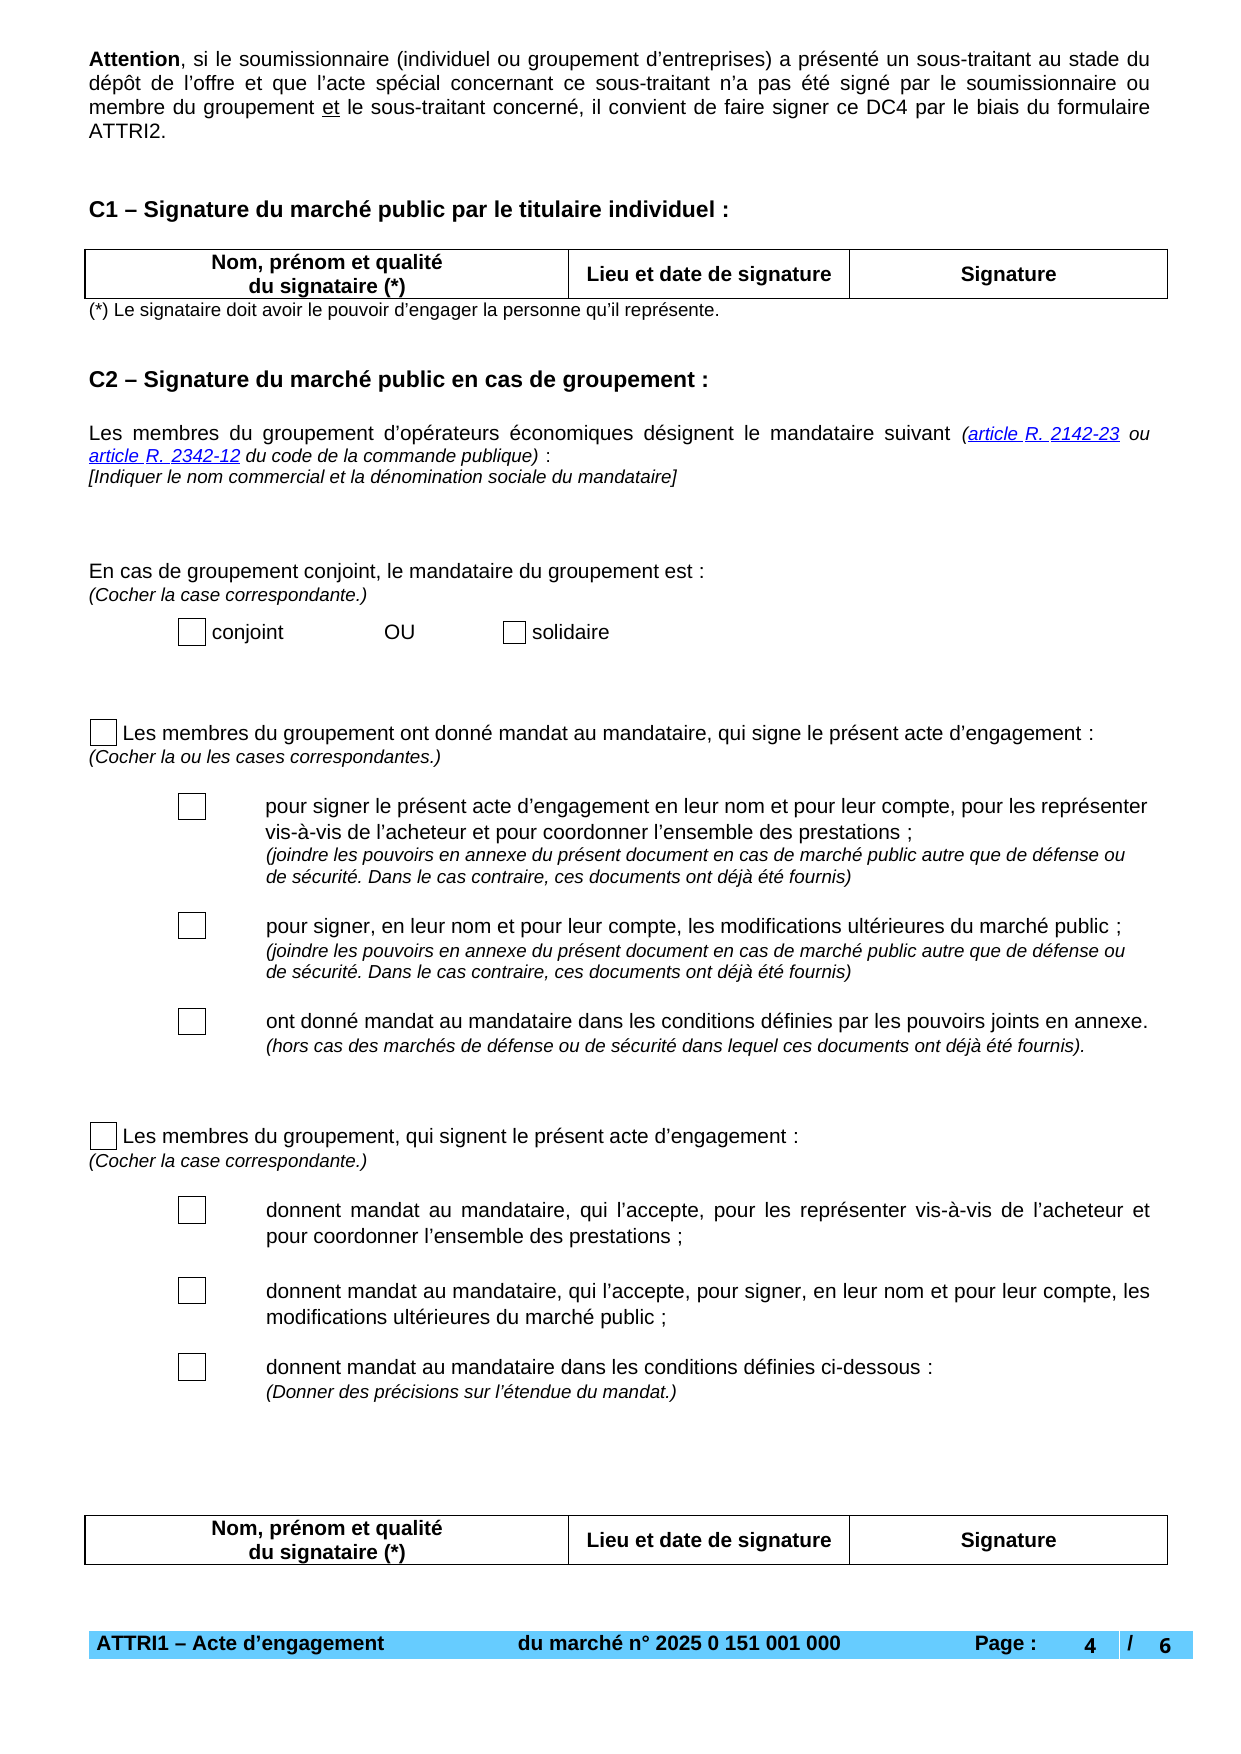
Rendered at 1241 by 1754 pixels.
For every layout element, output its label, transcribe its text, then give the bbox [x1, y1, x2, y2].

text C1 – Signature du marché public par le titulaire individuel : [89, 196, 1152, 222]
text (Cocher la case correspondante.) [89, 1150, 1152, 1171]
text C2 – Signature du marché public en cas de groupement : [89, 366, 1152, 392]
table_header Lieu et date de signature [569, 1516, 849, 1564]
text Les membres du groupement d’opérateurs économiques désignent le mandataire suivant (article R. 2142-23 ou article R. 2342-12 du code de la commande publique) : [89, 420, 1152, 466]
text (Donner des précisions sur l’étendue du mandat.) [118, 1381, 1152, 1402]
text (Cocher la ou les cases correspondantes.) [89, 746, 1152, 768]
text (hors cas des marchés de défense ou de sécurité dans lequel ces documents ont déjà été fournis). [266, 1035, 1152, 1057]
text donnent mandat au mandataire, qui l’accepte, pour les représenter vis-à-vis de l’acheteur et pour coordonner l’ensemble des prestations ; [177, 1195, 1152, 1248]
text Attention, si le soumissionnaire (individuel ou groupement d’entreprises) a présenté un sous-traitant au stade du dépôt de l’offre et que l’acte spécial concernant ce sous-traitant n’a pas été signé par le soumissionnaire ou membre du groupement et le sous-traitant concerné, il convient de faire signer ce DC4 par le biais du formulaire ATTRI2. [89, 47, 1152, 143]
text Les membres du groupement ont donné mandat au mandataire, qui signe le présent acte d’engagement : [89, 718, 1152, 746]
table_header Nom, prénom et qualité du signataire (*) [86, 250, 568, 297]
text donnent mandat au mandataire dans les conditions définies ci-dessous : [118, 1352, 1152, 1381]
text Les membres du groupement, qui signent le présent acte d’engagement : [89, 1121, 1152, 1150]
text pour signer, en leur nom et pour leur compte, les modifications ultérieures du marché public ; [177, 911, 1152, 939]
text (joindre les pouvoirs en annexe du présent document en cas de marché public autre que de défense ou de sécurité. Dans le cas contraire, ces documents ont déjà été fournis) [266, 939, 1152, 983]
text conjoint OU solidaire [89, 617, 1152, 646]
text donnent mandat au mandataire, qui l’accepte, pour signer, en leur nom et pour leur compte, les modifications ultérieures du marché public ; [177, 1276, 1152, 1328]
table_header Signature [850, 1516, 1167, 1564]
table_header Lieu et date de signature [569, 250, 849, 297]
text (joindre les pouvoirs en annexe du présent document en cas de marché public autre que de défense ou de sécurité. Dans le cas contraire, ces documents ont déjà été fournis) [266, 844, 1152, 887]
text pour signer le présent acte d’engagement en leur nom et pour leur compte, pour les représenter vis-à-vis de l’acheteur et pour coordonner l’ensemble des prestations ; [89, 792, 1152, 844]
table_header Nom, prénom et qualité du signataire (*) [86, 1516, 568, 1564]
text [Indiquer le nom commercial et la dénomination sociale du mandataire] [89, 466, 1152, 487]
text (Cocher la case correspondante.) [89, 583, 1152, 605]
table_header Signature [850, 250, 1167, 297]
text En cas de groupement conjoint, le mandataire du groupement est : [89, 559, 1152, 583]
text (*) Le signataire doit avoir le pouvoir d’engager la personne qu’il représente. [89, 299, 1152, 320]
text ont donné mandat au mandataire dans les conditions définies par les pouvoirs joints en annexe. [118, 1007, 1152, 1035]
